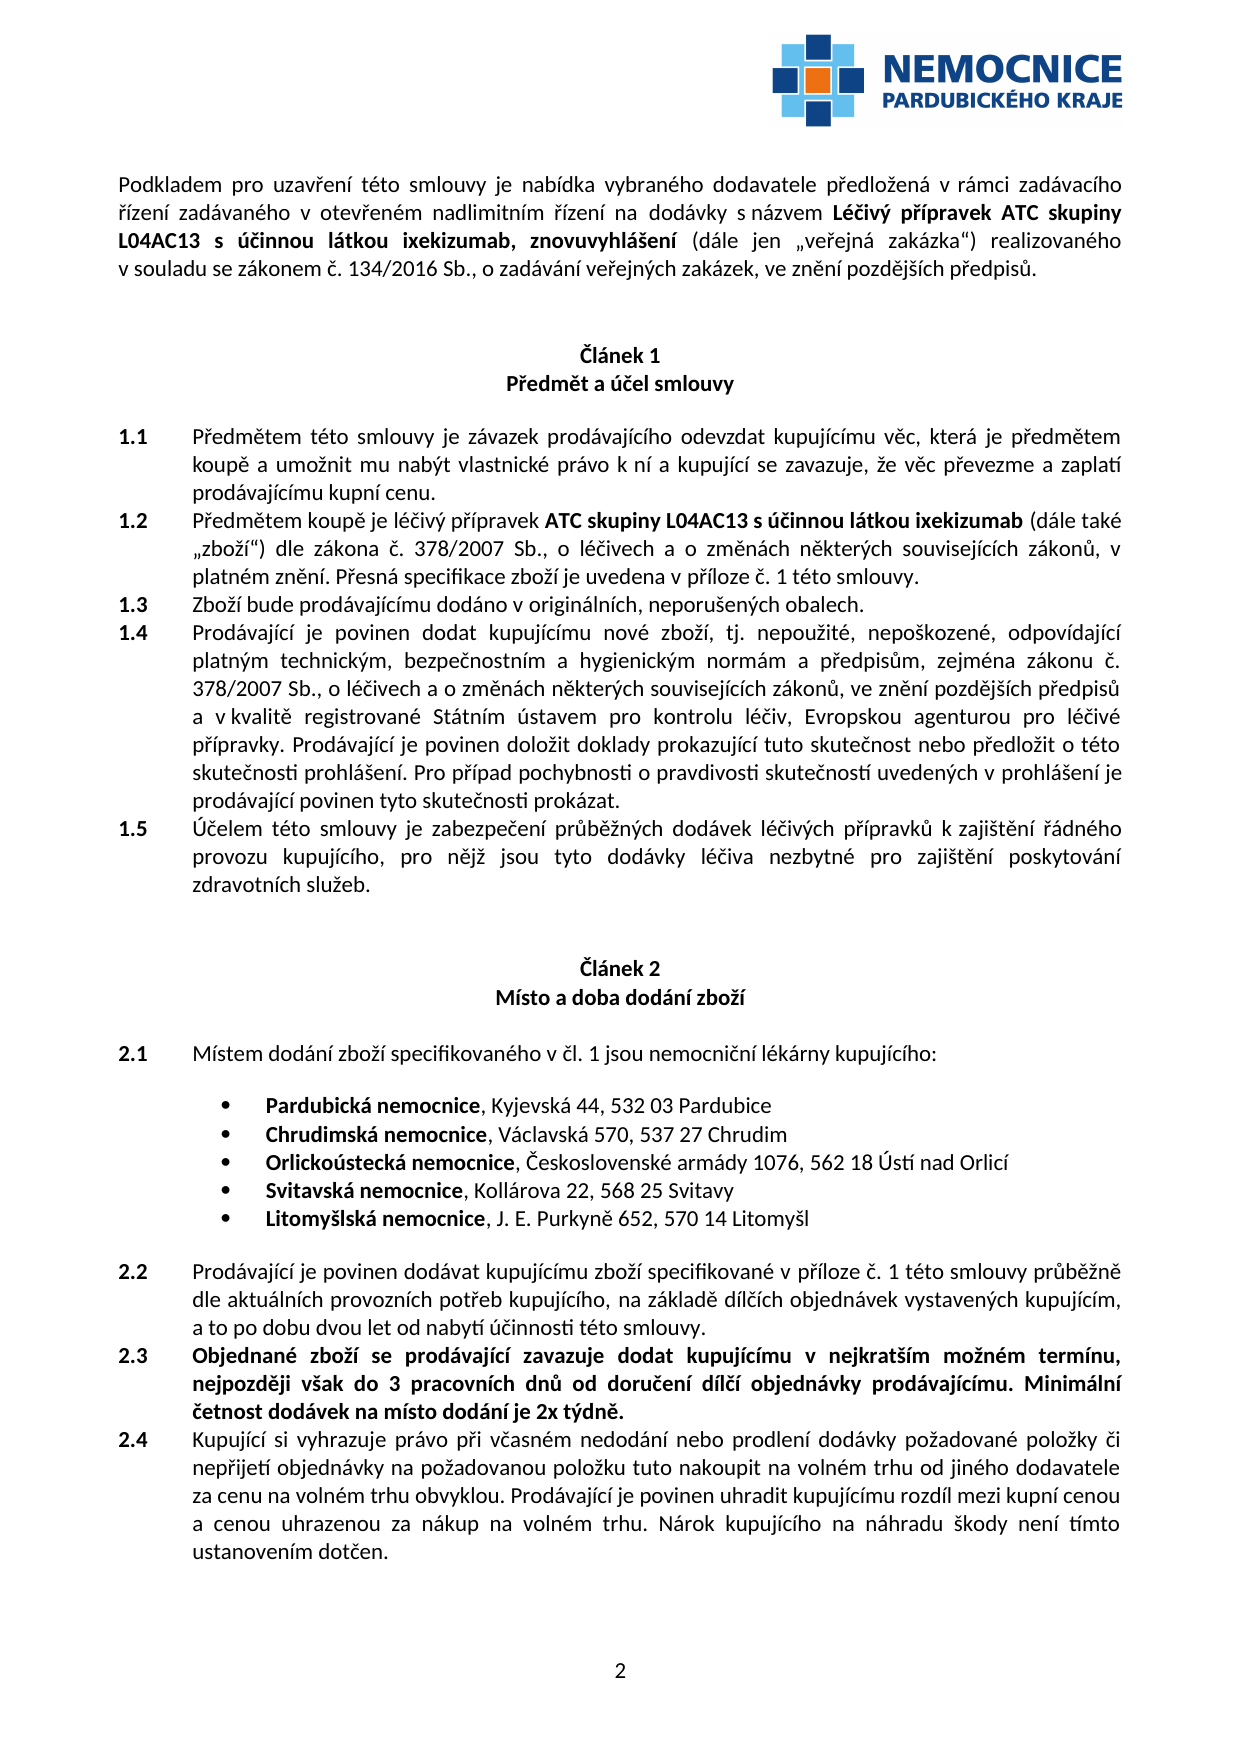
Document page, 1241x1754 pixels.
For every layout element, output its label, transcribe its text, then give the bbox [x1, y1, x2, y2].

list Pardubická nemocnice, Kyjevská 44, 532 03 Pardubice [193, 1092, 1122, 1120]
text 1.3 Zboží bude prodávajícímu dodáno v originálních, neporušených obalech. [118, 590, 1122, 618]
subtitle 1.1 Předmětem této smlouvy je závazek prodávajícího odevzdat kupujícímu věc, která je předmětem koupě a umožnit mu nabýt vlastnické právo k ní a kupující se zavazuje, že věc převezme a zaplatí prodávajícímu kupní cenu. [118, 422, 1122, 506]
list Svitavská nemocnice, Kollárova 22, 568 25 Svitavy [193, 1176, 1122, 1204]
text Článek 2 [118, 954, 1122, 983]
list Chrudimská nemocnice, Václavská 570, 537 27 Chrudim [193, 1120, 1122, 1148]
text 1.2 Předmětem koupě je léčivý přípravek ATC skupiny L04AC13 s účinnou látkou ixekizumab (dále také „zboží“) dle zákona č. 378/2007 Sb., o léčivech a o změnách některých souvisejících zákonů, v platném znění. Přesná specifikace zboží je uvedena v příloze č. 1 této smlouvy. [118, 506, 1122, 590]
list Orlickoústecká nemocnice, Československé armády 1076, 562 18 Ústí nad Orlicí [193, 1148, 1122, 1176]
text Předmět a účel smlouvy [118, 369, 1122, 397]
text Podkladem pro uzavření této smlouvy je nabídka vybraného dodavatele předložená v rámci zadávacího řízení zadávaného v otevřeném nadlimitním řízení na dodávky s názvem Léčivý přípravek ATC skupiny L04AC13 s účinnou látkou ixekizumab, znovuvyhlášení (dále jen „veřejná zakázka“) realizovaného v souladu se zákonem č. 134/2016 Sb., o zadávání veřejných zakázek, ve znění pozdějších předpisů. [118, 171, 1122, 283]
picture [771, 33, 1123, 128]
text 1.4 Prodávající je povinen dodat kupujícímu nové zboží, tj. nepoužité, nepoškozené, odpovídající platným technickým, bezpečnostním a hygienickým normám a předpisům, zejména zákonu č. 378/2007 Sb., o léčivech a o změnách některých souvisejících zákonů, ve znění pozdějších předpisů a v kvalitě registrované Státním ústavem pro kontrolu léčiv, Evropskou agenturou pro léčivé přípravky. Prodávající je povinen doložit doklady prokazující tuto skutečnost nebo předložit o této skutečnosti prohlášení. Pro případ pochybnosti o pravdivosti skutečností uvedených v prohlášení je prodávající povinen tyto skutečnosti prokázat. [118, 618, 1122, 814]
text Článek 1 [118, 341, 1122, 369]
text Místo a doba dodání zboží [118, 983, 1122, 1011]
text 2.3 Objednané zboží se prodávající zavazuje dodat kupujícímu v nejkratším možném termínu, nejpozději však do 3 pracovních dnů od doručení dílčí objednávky prodávajícímu. Minimální četnost dodávek na místo dodání je 2x týdně. [118, 1341, 1122, 1425]
list Litomyšlská nemocnice, J. E. Purkyně 652, 570 14 Litomyšl [193, 1204, 1122, 1232]
text 2.2 Prodávající je povinen dodávat kupujícímu zboží specifikované v příloze č. 1 této smlouvy průběžně dle aktuálních provozních potřeb kupujícího, na základě dílčích objednávek vystavených kupujícím, a to po dobu dvou let od nabytí účinnosti této smlouvy. [118, 1257, 1122, 1341]
text 1.5 Účelem této smlouvy je zabezpečení průběžných dodávek léčivých přípravků k zajištění řádného provozu kupujícího, pro nějž jsou tyto dodávky léčiva nezbytné pro zajištění poskytování zdravotních služeb. [118, 814, 1122, 898]
text 2.4 Kupující si vyhrazuje právo při včasném nedodání nebo prodlení dodávky požadované položky či nepřijetí objednávky na požadovanou položku tuto nakoupit na volném trhu od jiného dodavatele za cenu na volném trhu obvyklou. Prodávající je povinen uhradit kupujícímu rozdíl mezi kupní cenou a cenou uhrazenou za nákup na volném trhu. Nárok kupujícího na náhradu škody není tímto ustanovením dotčen. [118, 1425, 1122, 1565]
text 2.1 Místem dodání zboží specifikovaného v čl. 1 jsou nemocniční lékárny kupujícího: [118, 1039, 1122, 1067]
